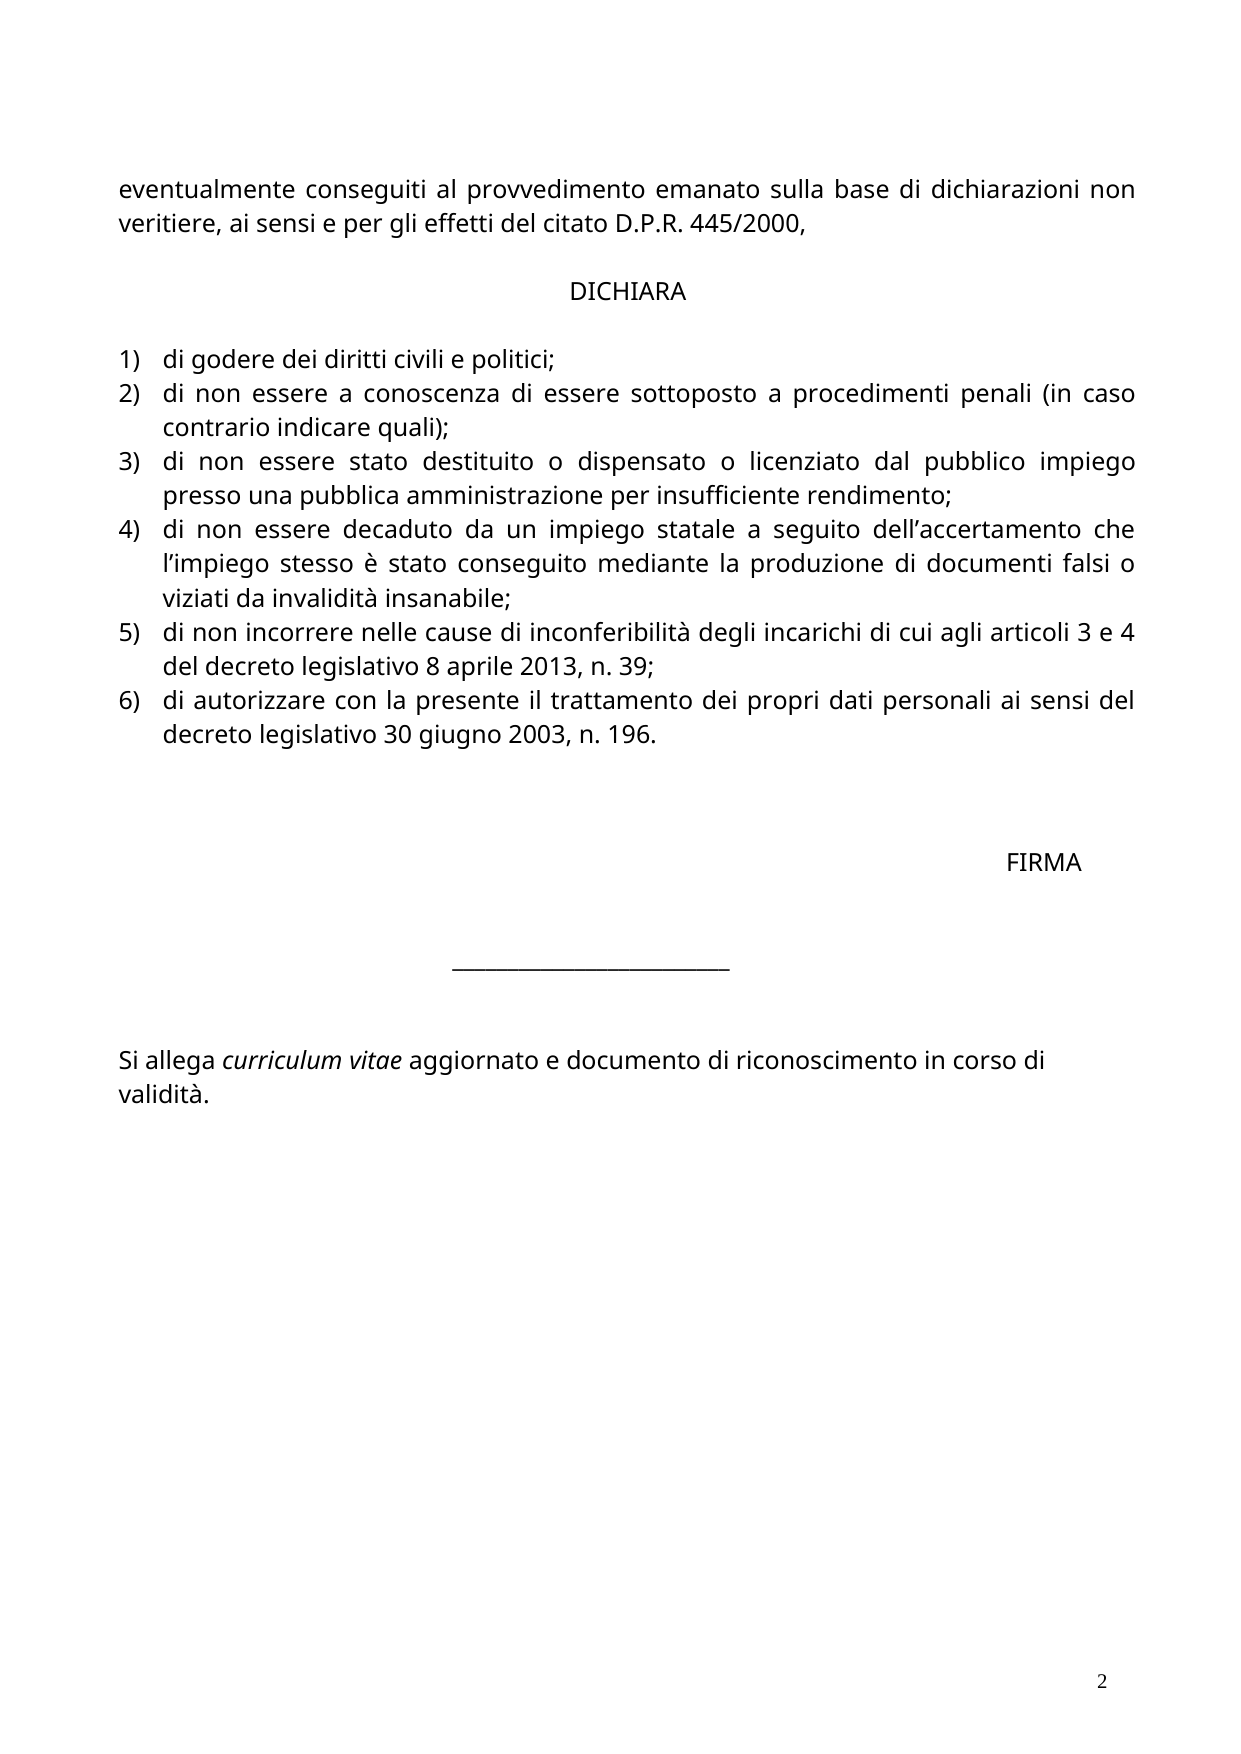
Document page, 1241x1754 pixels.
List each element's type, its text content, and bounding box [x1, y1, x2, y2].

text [118, 171, 1137, 239]
list di non essere a conoscenza di essere sottoposto a procedimenti penali (in caso contrario indicare quali); [118, 376, 1137, 444]
text Si allega curriculum vitae aggiornato e documento di riconoscimento in corso di validità. [118, 1043, 1107, 1111]
text FIRMA [74, 844, 1107, 879]
list di non incorrere nelle cause di inconferibilità degli incarichi di cui agli articoli 3 e 4 del decreto legislativo 8 aprile 2013, n. 39; [118, 614, 1137, 682]
list di autorizzare con la presente il trattamento dei propri dati personali ai sensi del decreto legislativo 30 giugno 2003, n. 196. [118, 682, 1137, 751]
list di non essere stato destituito o dispensato o licenziato dal pubblico impiego presso una pubblica amministrazione per insufficiente rendimento; [118, 444, 1137, 512]
text DICHIARA [118, 274, 1137, 308]
list di godere dei diritti civili e politici; [118, 342, 1137, 376]
text _________________________ [74, 913, 1107, 975]
list di non essere decaduto da un impiego statale a seguito dell’accertamento che l’impiego stesso è stato conseguito mediante la produzione di documenti falsi o viziati da invalidità insanabile; [118, 512, 1137, 614]
